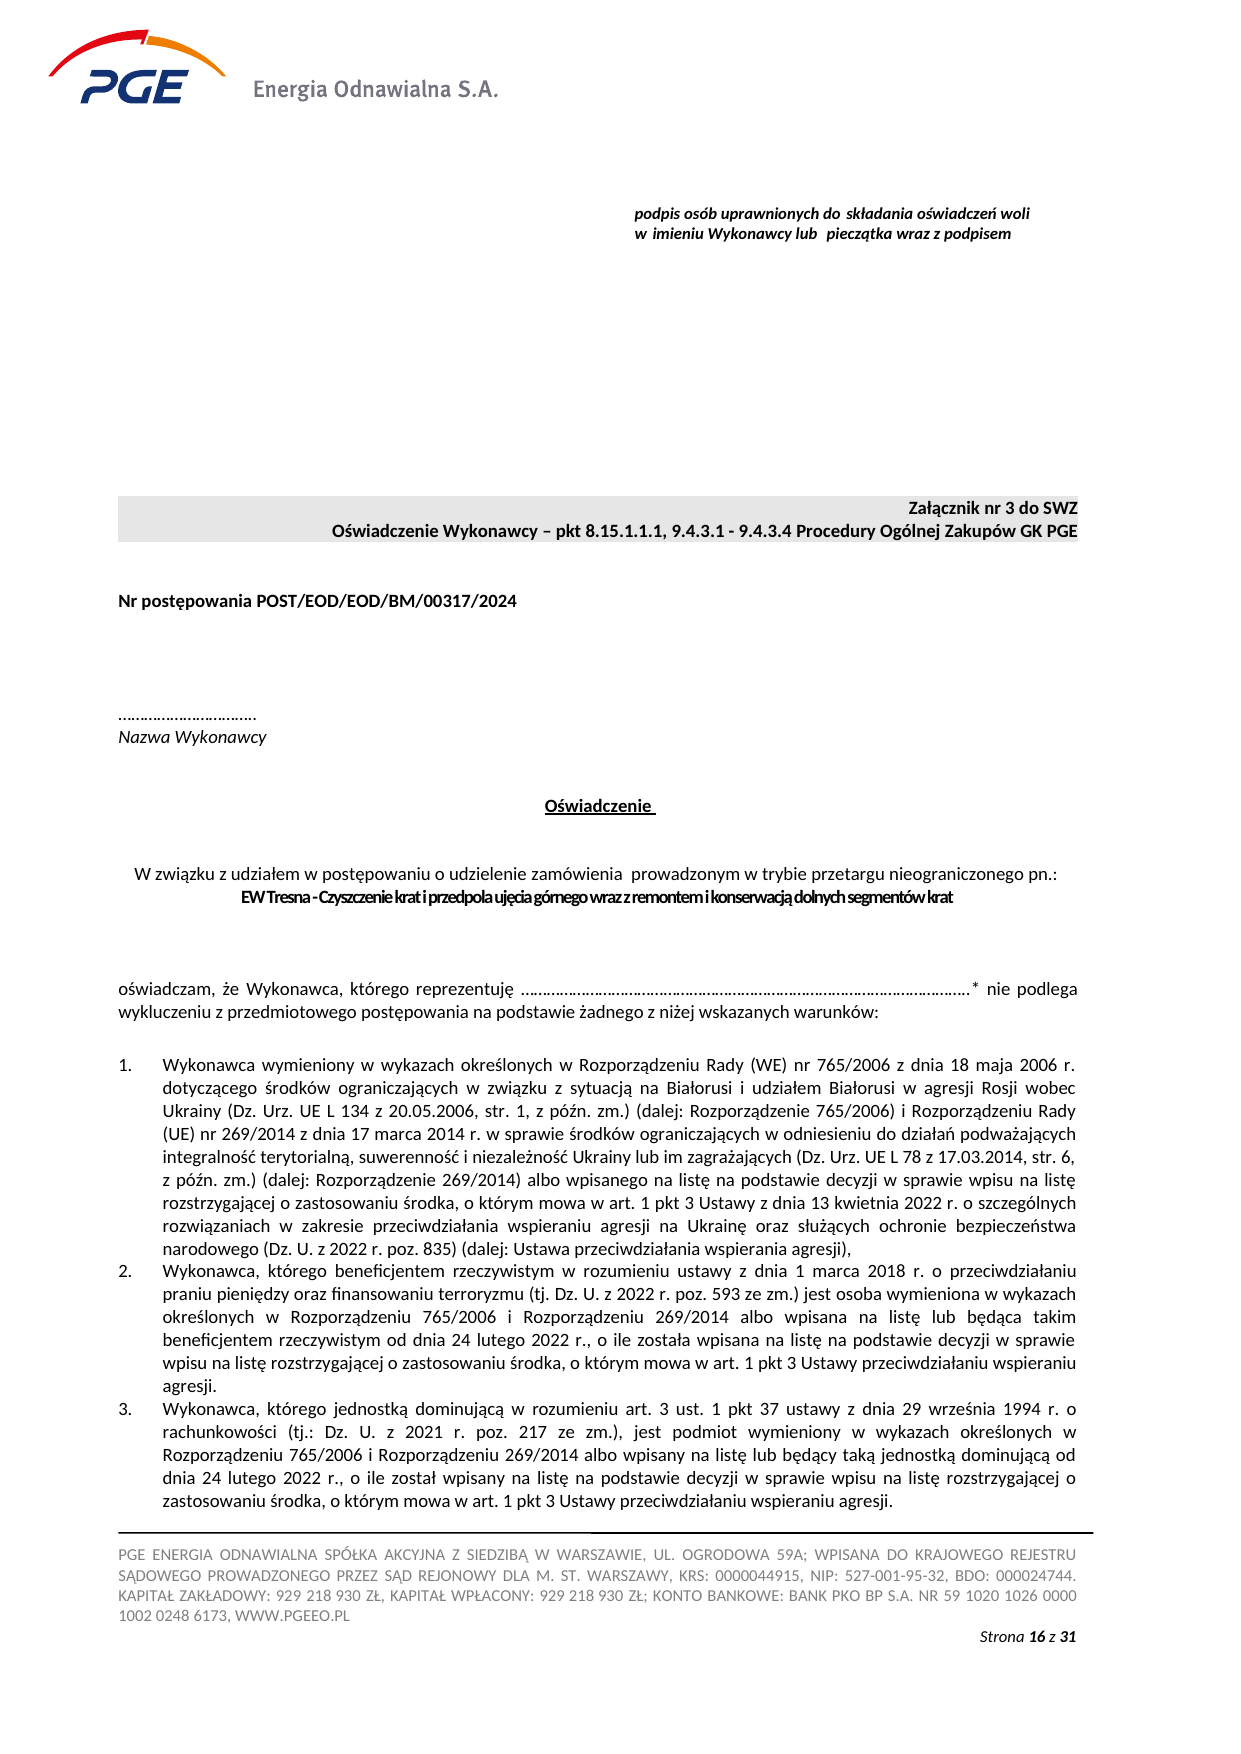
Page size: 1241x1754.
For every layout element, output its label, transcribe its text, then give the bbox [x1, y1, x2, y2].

text Oświadczenie [118, 794, 1078, 817]
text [119, 203, 1078, 244]
text oświadczam, że Wykonawca, którego reprezentuję …………………………………………………………………………………………..* nie podlega wykluczeniu z przedmiotowego postępowania na podstawie żadnego z niżej wskazanych warunków: [118, 977, 1078, 1023]
list Wykonawca, którego beneficjentem rzeczywistym w rozumieniu ustawy z dnia 1 marca 2018 r. o przeciwdziałaniu praniu pieniędzy oraz finansowaniu terroryzmu (tj. Dz. U. z 2022 r. poz. 593 ze zm.) jest osoba wymieniona w wykazach określonych w Rozporządzeniu 765/2006 i Rozporządzeniu 269/2014 albo wpisana na listę lub będąca takim beneficjentem rzeczywistym od dnia 24 lutego 2022 r., o ile została wpisana na listę na podstawie decyzji w sprawie wpisu na listę rozstrzygającej o zastosowaniu środka, o którym mowa w art. 1 pkt 3 Ustawy przeciwdziałaniu wspieraniu agresji. [118, 1260, 1078, 1397]
text ………………………….. [118, 702, 1078, 725]
list Wykonawca, którego jednostką dominującą w rozumieniu art. 3 ust. 1 pkt 37 ustawy z dnia 29 września 1994 r. o rachunkowości (tj.: Dz. U. z 2021 r. poz. 217 ze zm.), jest podmiot wymieniony w wykazach określonych w Rozporządzeniu 765/2006 i Rozporządzeniu 269/2014 albo wpisany na listę lub będący taką jednostką dominującą od dnia 24 lutego 2022 r., o ile został wpisany na listę na podstawie decyzji w sprawie wpisu na listę rozstrzygającej o zastosowaniu środka, o którym mowa w art. 1 pkt 3 Ustawy przeciwdziałaniu wspieraniu agresji. [118, 1397, 1078, 1512]
list Wykonawca wymieniony w wykazach określonych w Rozporządzeniu Rady (WE) nr 765/2006 z dnia 18 maja 2006 r. dotyczącego środków ograniczających w związku z sytuacją na Białorusi i udziałem Białorusi w agresji Rosji wobec Ukrainy (Dz. Urz. UE L 134 z 20.05.2006, str. 1, z późn. zm.) (dalej: Rozporządzenie 765/2006) i Rozporządzeniu Rady (UE) nr 269/2014 z dnia 17 marca 2014 r. w sprawie środków ograniczających w odniesieniu do działań podważających integralność terytorialną, suwerenność i niezależność Ukrainy lub im zagrażających (Dz. Urz. UE L 78 z 17.03.2014, str. 6, z późn. zm.) (dalej: Rozporządzenie 269/2014) albo wpisanego na listę na podstawie decyzji w sprawie wpisu na listę rozstrzygającej o zastosowaniu środka, o którym mowa w art. 1 pkt 3 Ustawy z dnia 13 kwietnia 2022 r. o szczególnych rozwiązaniach w zakresie przeciwdziałania wspieraniu agresji na Ukrainę oraz służących ochronie bezpieczeństwa narodowego (Dz. U. z 2022 r. poz. 835) (dalej: Ustawa przeciwdziałania wspierania agresji), [118, 1053, 1078, 1260]
text Nr postępowania POST/EOD/EOD/BM/00317/2024 [118, 587, 1078, 612]
text Załącznik nr 3 do SWZ [118, 496, 1078, 519]
text Nazwa Wykonawcy [118, 725, 1078, 748]
text W związku z udziałem w postępowaniu o udzielenie zamówienia prowadzonym w trybie przetargu nieograniczonego pn.: EW Tresna - Czyszczenie krat i przedpola ujęcia górnego wraz z remontem i konserwacją dolnych segmentów krat [118, 862, 1078, 908]
text Oświadczenie Wykonawcy – pkt 8.15.1.1.1, 9.4.3.1 - 9.4.3.4 Procedury Ogólnej Zakupów GK PGE [118, 519, 1078, 542]
